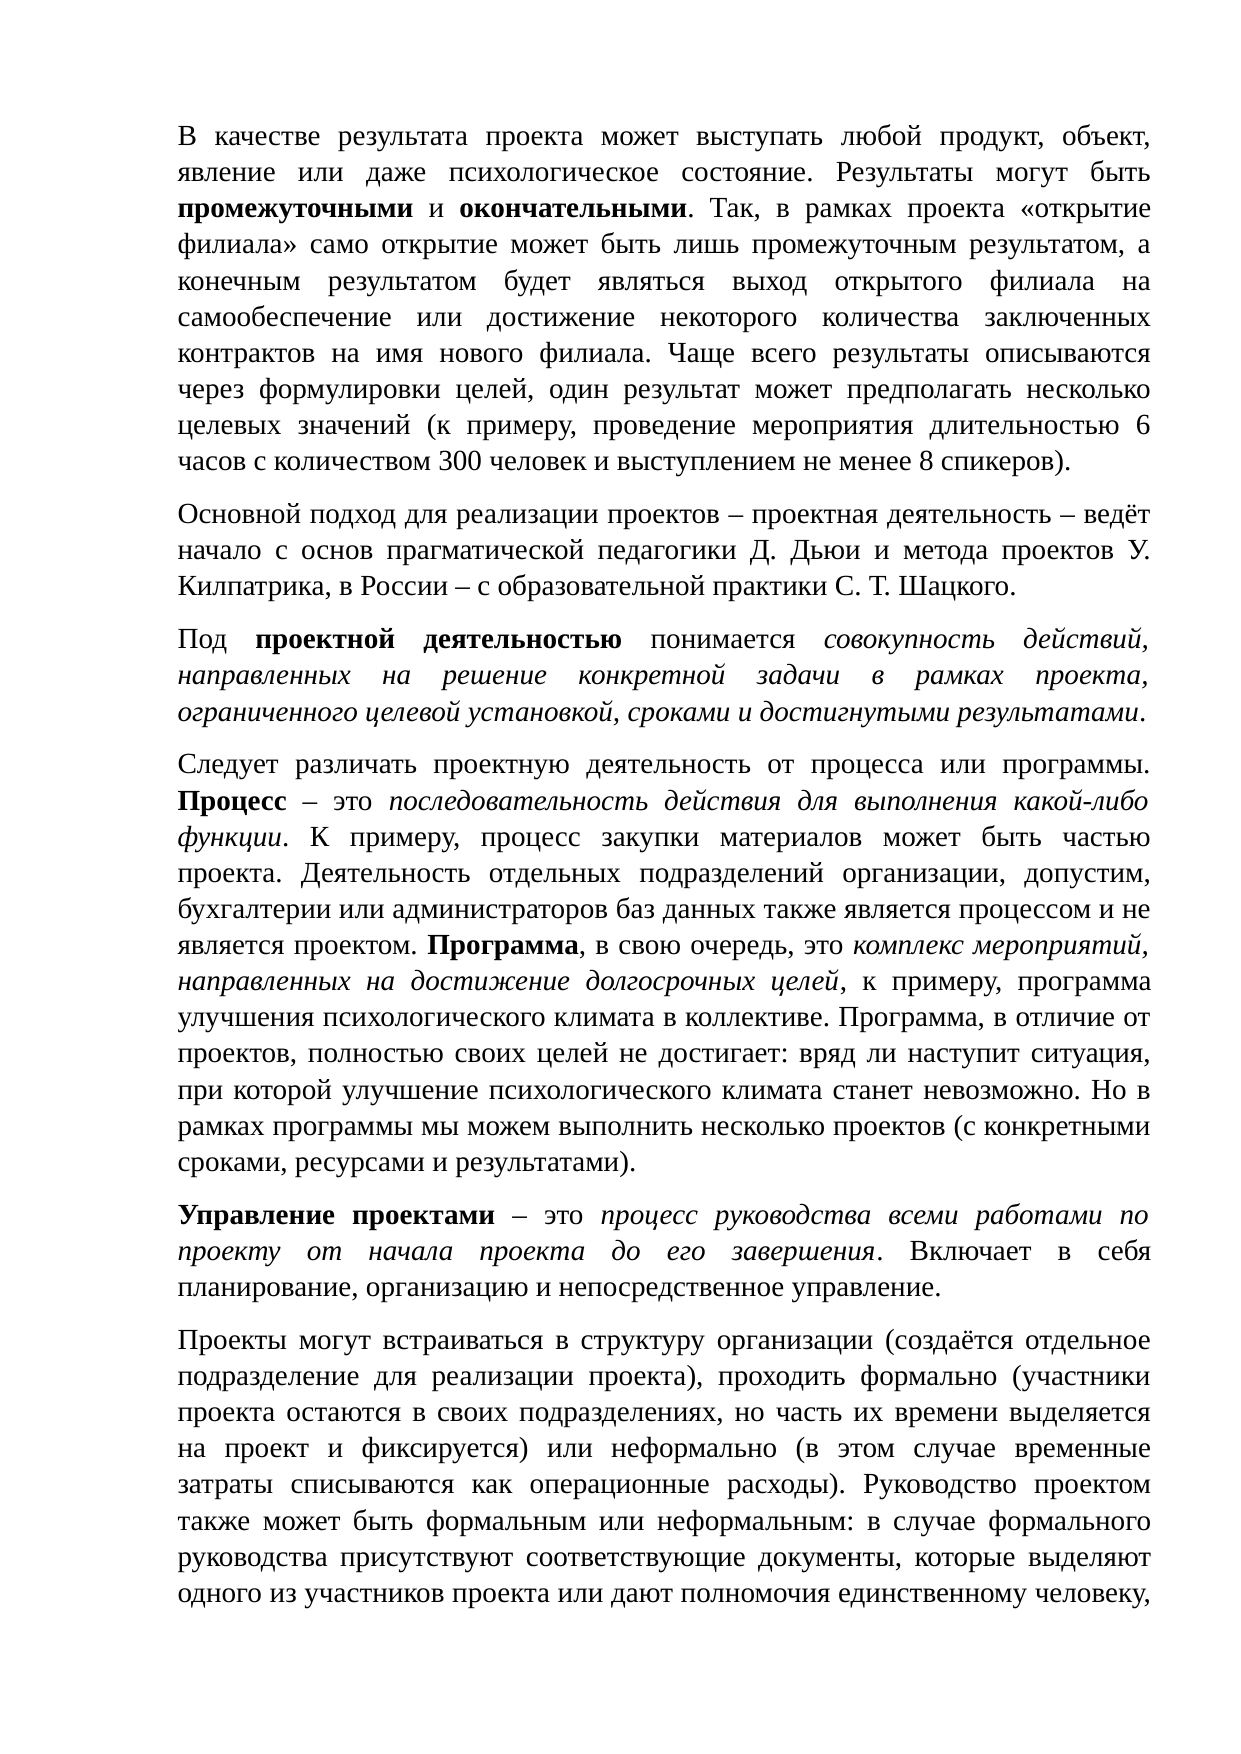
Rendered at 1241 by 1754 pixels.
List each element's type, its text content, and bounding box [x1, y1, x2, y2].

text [177, 1322, 1152, 1608]
text В качестве результата проекта может выступать любой продукт, объект, явление или даже психологическое состояние. Результаты могут быть промежуточными и окончательными. Так, в рамках проекта «открытие филиала» само открытие может быть лишь промежуточным результатом, а конечным результатом будет являться выход открытого филиала на самообеспечение или достижение некоторого количества заключенных контрактов на имя нового филиала. Чаще всего результаты описываются через формулировки целей, один результат может предполагать несколько целевых значений (к примеру, проведение мероприятия длительностью 6 часов с количеством 300 человек и выступлением не менее 8 спикеров). [177, 118, 1152, 477]
text Основной подход для реализации проектов – проектная деятельность – ведёт начало с основ прагматической педагогики Д. Дьюи и метода проектов У. Килпатрика, в России – с образовательной практики С. Т. Шацкого. [177, 496, 1152, 602]
text Управление проектами – это процесс руководства всеми работами по проекту от начала проекта до его завершения. Включает в себя планирование, организацию и непосредственное управление. [177, 1197, 1152, 1303]
text Следует различать проектную деятельность от процесса или программы. Процесс – это последовательность действия для выполнения какой-либо функции. К примеру, процесс закупки материалов может быть частью проекта. Деятельность отдельных подразделений организации, допустим, бухгалтерии или администраторов баз данных также является процессом и не является проектом. Программа, в свою очередь, это комплекс мероприятий, направленных на достижение долгосрочных целей, к примеру, программа улучшения психологического климата в коллективе. Программа, в отличие от проектов, полностью своих целей не достигает: вряд ли наступит ситуация, при которой улучшение психологического климата станет невозможно. Но в рамках программы мы можем выполнить несколько проектов (с конкретными сроками, ресурсами и результатами). [177, 746, 1152, 1178]
text Под проектной деятельностью понимается совокупность действий, направленных на решение конкретной задачи в рамках проекта, ограниченного целевой установкой, сроками и достигнутыми результатами. [177, 621, 1152, 727]
